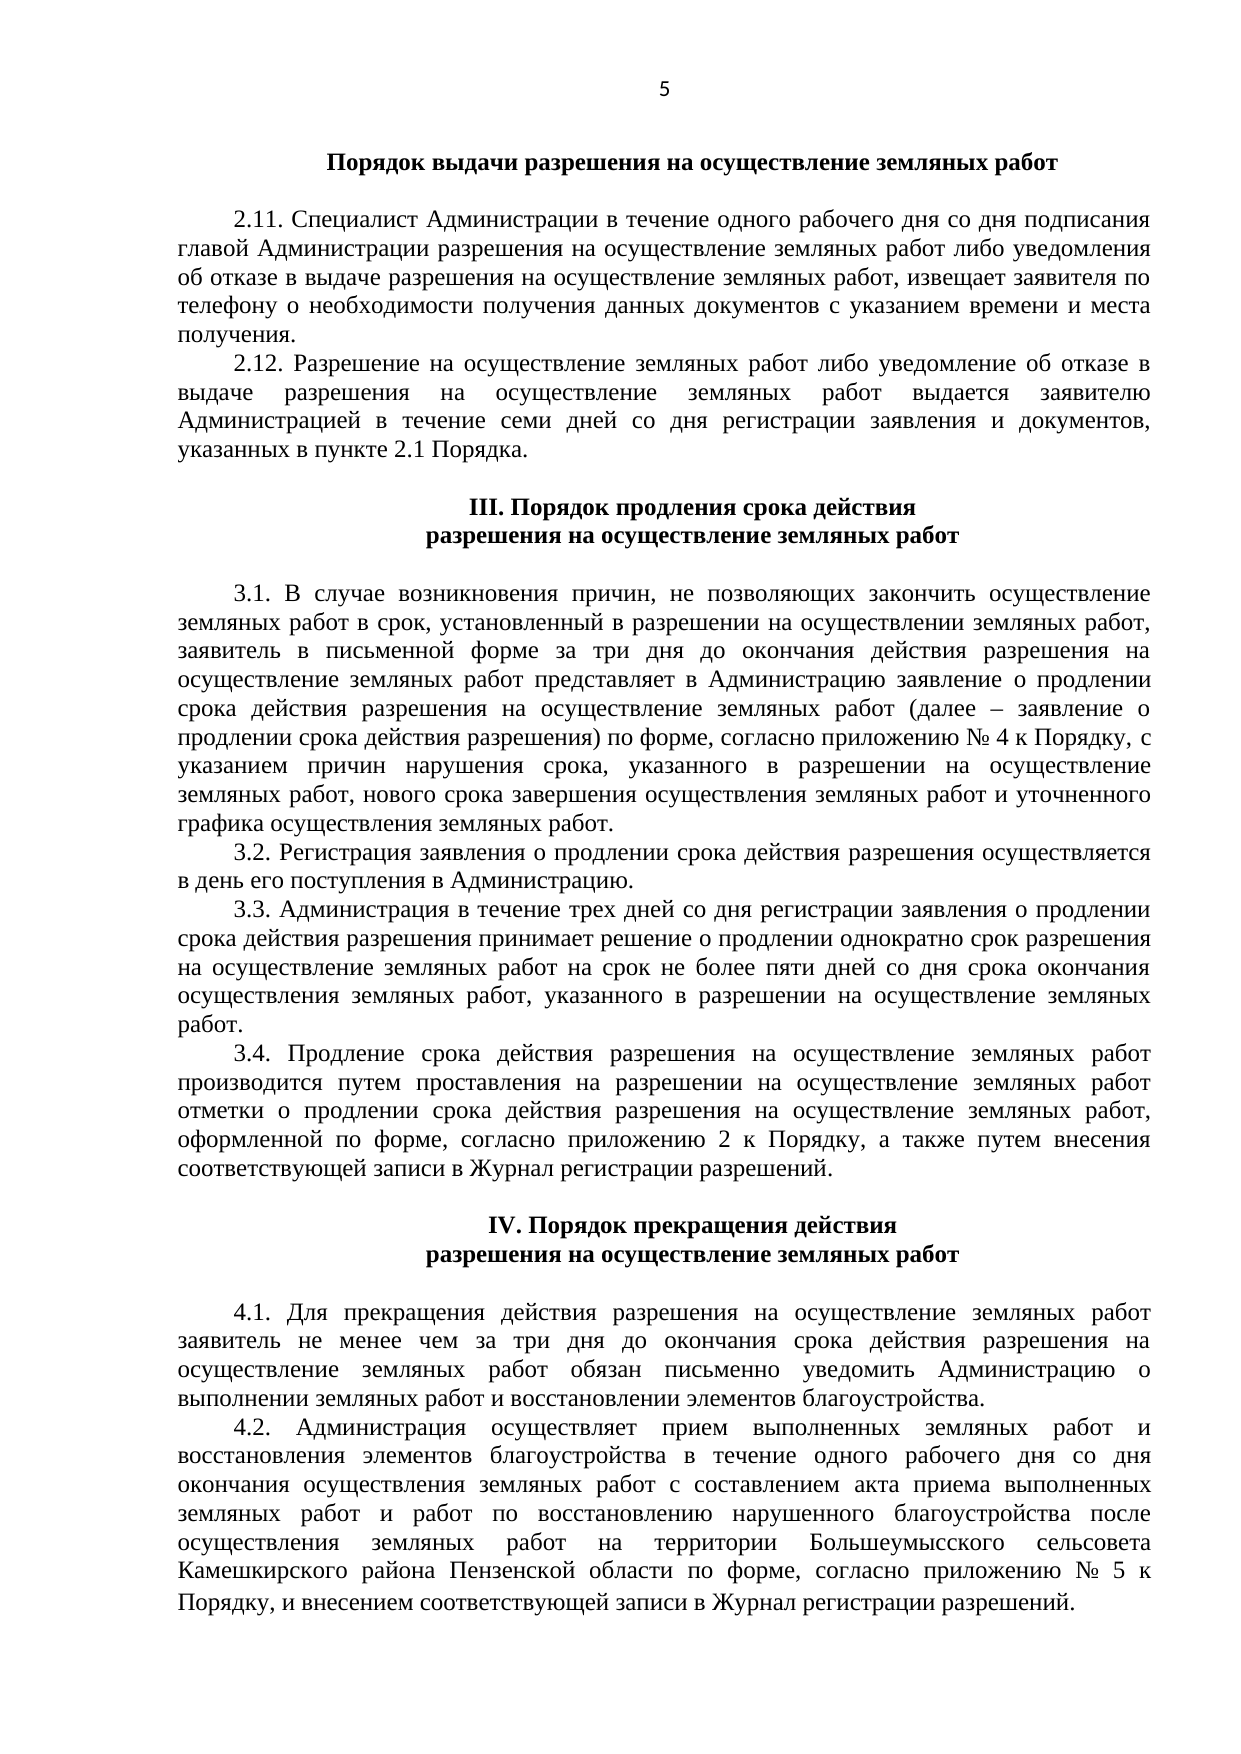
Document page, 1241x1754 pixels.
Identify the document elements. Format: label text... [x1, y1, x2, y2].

text 3.1. В случае возникновения причин, не позволяющих закончить осуществление земляных работ в срок, установленный в разрешении на осуществлении земляных работ, заявитель в письменной форме за три дня до окончания действия разрешения на осуществление земляных работ представляет в Администрацию заявление о продлении срока действия разрешения на осуществление земляных работ (далее – заявление о продлении срока действия разрешения) по форме, согласно приложению № 4 к Порядку, с указанием причин нарушения срока, указанного в разрешении на осуществление земляных работ, нового срока завершения осуществления земляных работ и уточненного графика осуществления земляных работ. [177, 578, 1152, 837]
text 4.2. Администрация осуществляет прием выполненных земляных работ и восстановления элементов благоустройства в течение одного рабочего дня со дня окончания осуществления земляных работ с составлением акта приема выполненных земляных работ и работ по восстановлению нарушенного благоустройства после осуществления земляных работ на территории Большеумысского сельсовета Камешкирского района Пензенской области по форме, согласно приложению № 5 к Порядку, и внесением соответствующей записи в Журнал регистрации разрешений. [177, 1412, 1152, 1615]
text 2.12. Разрешение на осуществление земляных работ либо уведомление об отказе в выдаче разрешения на осуществление земляных работ выдается заявителю Администрацией в течение семи дней со дня регистрации заявления и документов, указанных в пункте 2.1 Порядка. [177, 348, 1152, 463]
text разрешения на осуществление земляных работ [177, 521, 1152, 549]
text 3.3. Администрация в течение трех дней со дня регистрации заявления о продлении срока действия разрешения принимает решение о продлении однократно срок разрешения на осуществление земляных работ на срок не более пяти дней со дня срока окончания осуществления земляных работ, указанного в разрешении на осуществление земляных работ. [177, 894, 1152, 1038]
text 4.1. Для прекращения действия разрешения на осуществление земляных работ заявитель не менее чем за три дня до окончания срока действия разрешения на осуществление земляных работ обязан письменно уведомить Администрацию о выполнении земляных работ и восстановлении элементов благоустройства. [177, 1297, 1152, 1412]
text разрешения на осуществление земляных работ [177, 1239, 1152, 1268]
text 3.2. Регистрация заявления о продлении срока действия разрешения осуществляется в день его поступления в Администрацию. [177, 837, 1152, 894]
text IV. Порядок прекращения действия [177, 1211, 1152, 1239]
text 2.11. Специалист Администрации в течение одного рабочего дня со дня подписания главой Администрации разрешения на осуществление земляных работ либо уведомления об отказе в выдаче разрешения на осуществление земляных работ, извещает заявителя по телефону о необходимости получения данных документов с указанием времени и места получения. [177, 204, 1152, 348]
text 3.4. Продление срока действия разрешения на осуществление земляных работ производится путем проставления на разрешении на осуществление земляных работ отметки о продлении срока действия разрешения на осуществление земляных работ, оформленной по форме, согласно приложению 2 к Порядку, а также путем внесения соответствующей записи в Журнал регистрации разрешений. [177, 1038, 1152, 1182]
text III. Порядок продления срока действия [177, 492, 1152, 521]
text Порядок выдачи разрешения на осуществление земляных работ [177, 147, 1152, 176]
